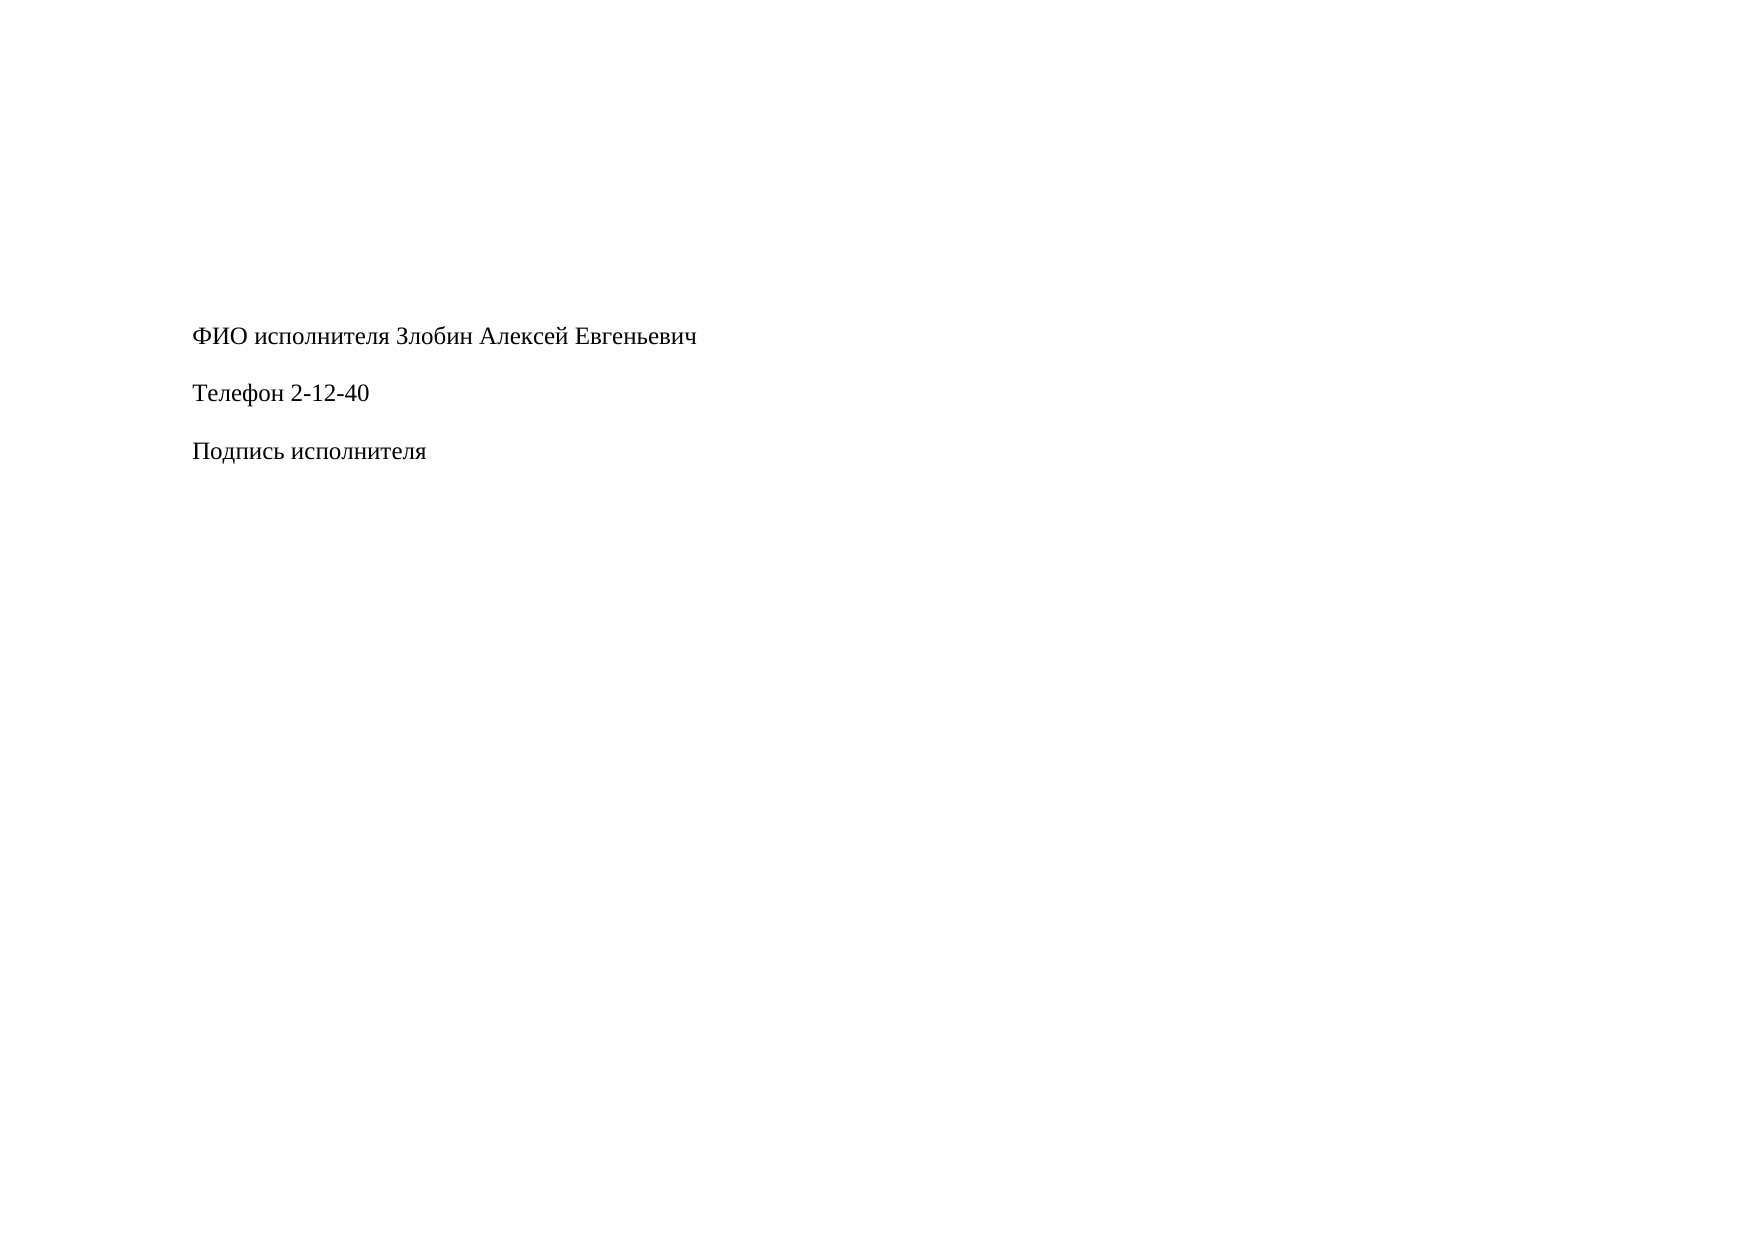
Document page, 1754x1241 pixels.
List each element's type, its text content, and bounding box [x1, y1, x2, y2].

text ФИО исполнителя Злобин Алексей Евгеньевич [118, 321, 1636, 350]
text Телефон 2-12-40 [118, 378, 1636, 407]
text Подпись исполнителя [118, 436, 1636, 465]
